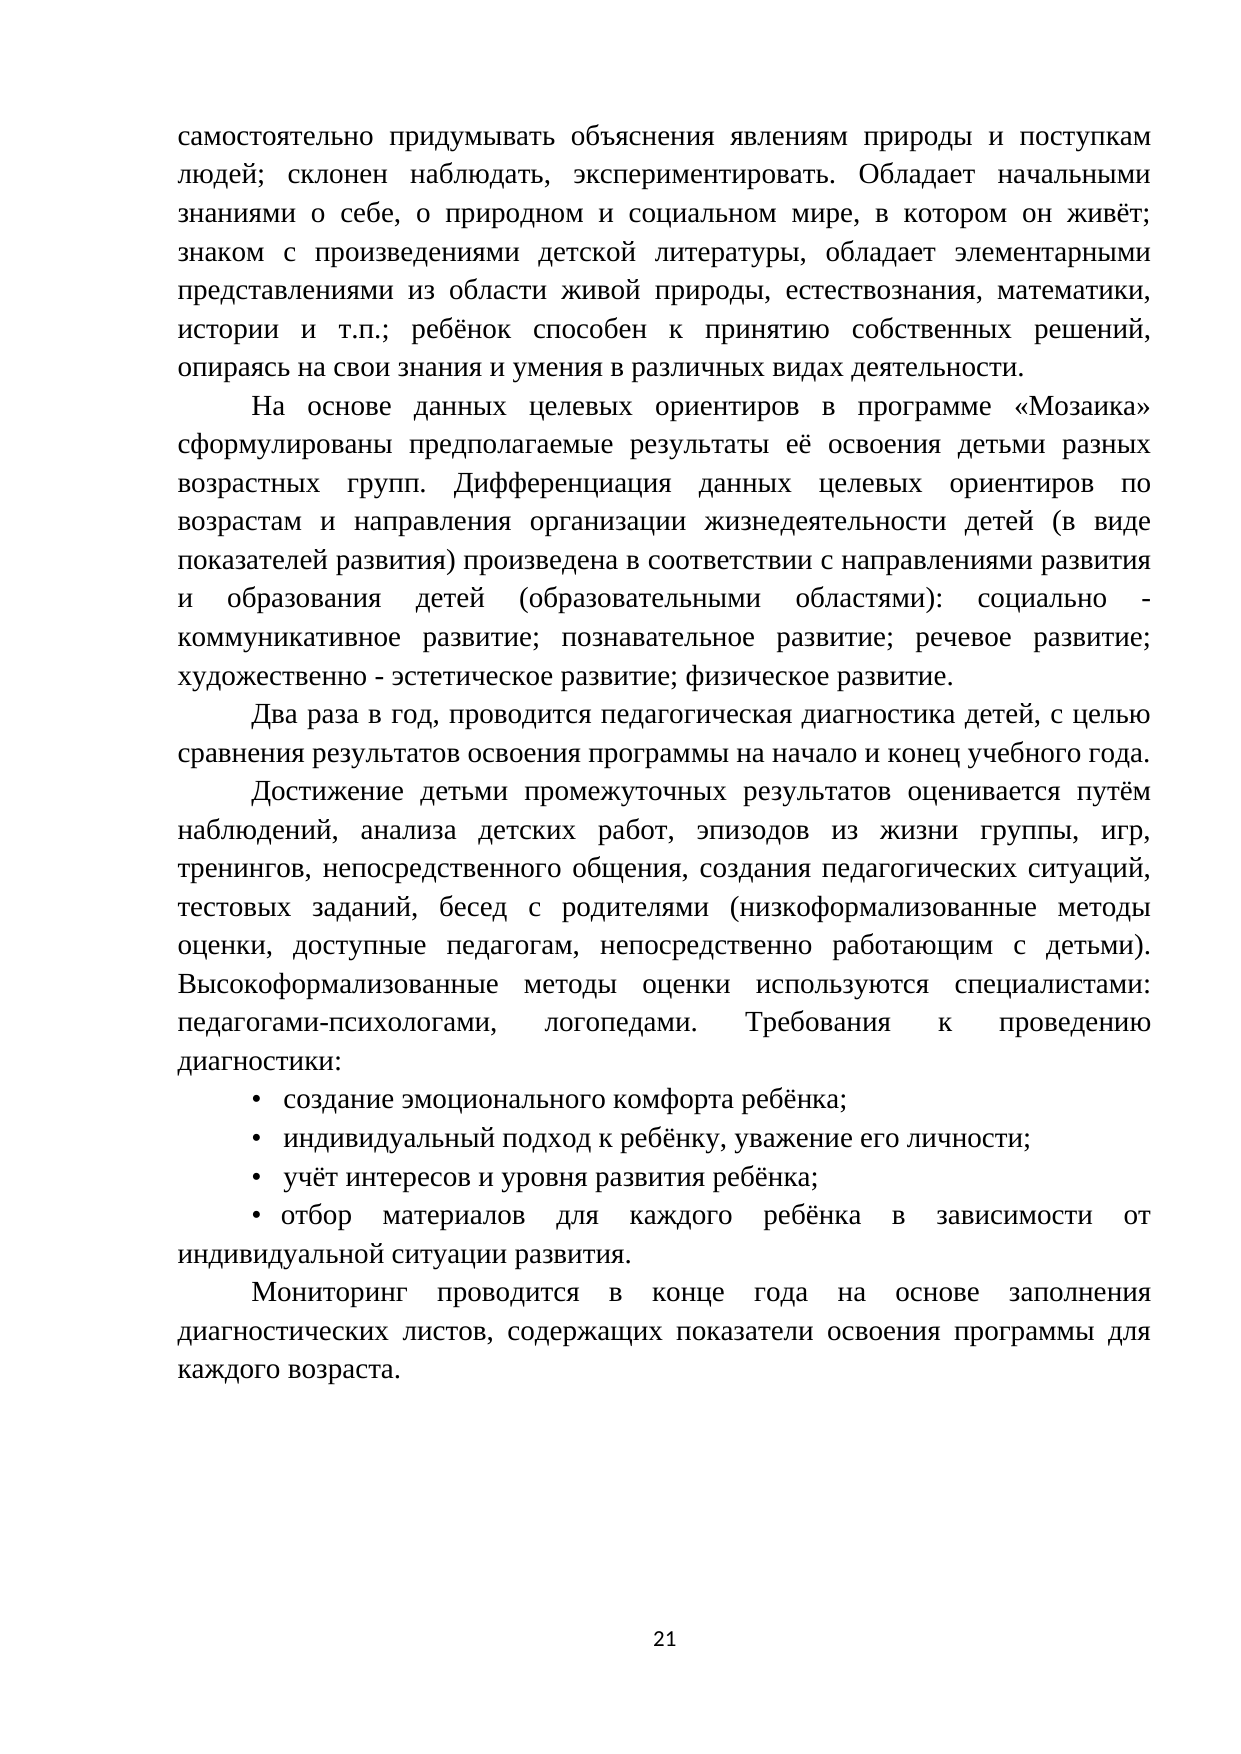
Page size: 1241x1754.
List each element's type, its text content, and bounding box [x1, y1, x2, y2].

text Достижение детьми промежуточных результатов оценивается путём наблюдений, анализа детских работ, эпизодов из жизни группы, игр, тренингов, непосредственного общения, создания педагогических ситуаций, тестовых заданий, бесед с родителями (низкоформализованные методы оценки, доступные педагогам, непосредственно работающим с детьми). Высокоформализованные методы оценки используются специалистами: педагогами-психологами, логопедами. Требования к проведению диагностики: [177, 773, 1152, 1077]
text • отбор материалов для каждого ребёнка в зависимости от индивидуальной ситуации развития. [177, 1197, 1152, 1269]
text Мониторинг проводится в конце года на основе заполнения диагностических листов, содержащих показатели освоения программы для каждого возраста. [177, 1274, 1152, 1385]
text Два раза в год, проводится педагогическая диагностика детей, с целью сравнения результатов освоения программы на начало и конец учебного года. [177, 696, 1152, 768]
text На основе данных целевых ориентиров в программе «Мозаика» сформулированы предполагаемые результаты её освоения детьми разных возрастных групп. Дифференциация данных целевых ориентиров по возрастам и направления организации жизнедеятельности детей (в виде показателей развития) произведена в соответствии с направлениями развития и образования детей (образовательными областями): социально - коммуникативное развитие; познавательное развитие; речевое развитие; художественно - эстетическое развитие; физическое развитие. [177, 388, 1152, 691]
text • индивидуальный подход к ребёнку, уважение его личности; [177, 1120, 1152, 1154]
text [177, 118, 1152, 383]
text • создание эмоционального комфорта ребёнка; [177, 1082, 1152, 1115]
text • учёт интересов и уровня развития ребёнка; [177, 1159, 1152, 1192]
